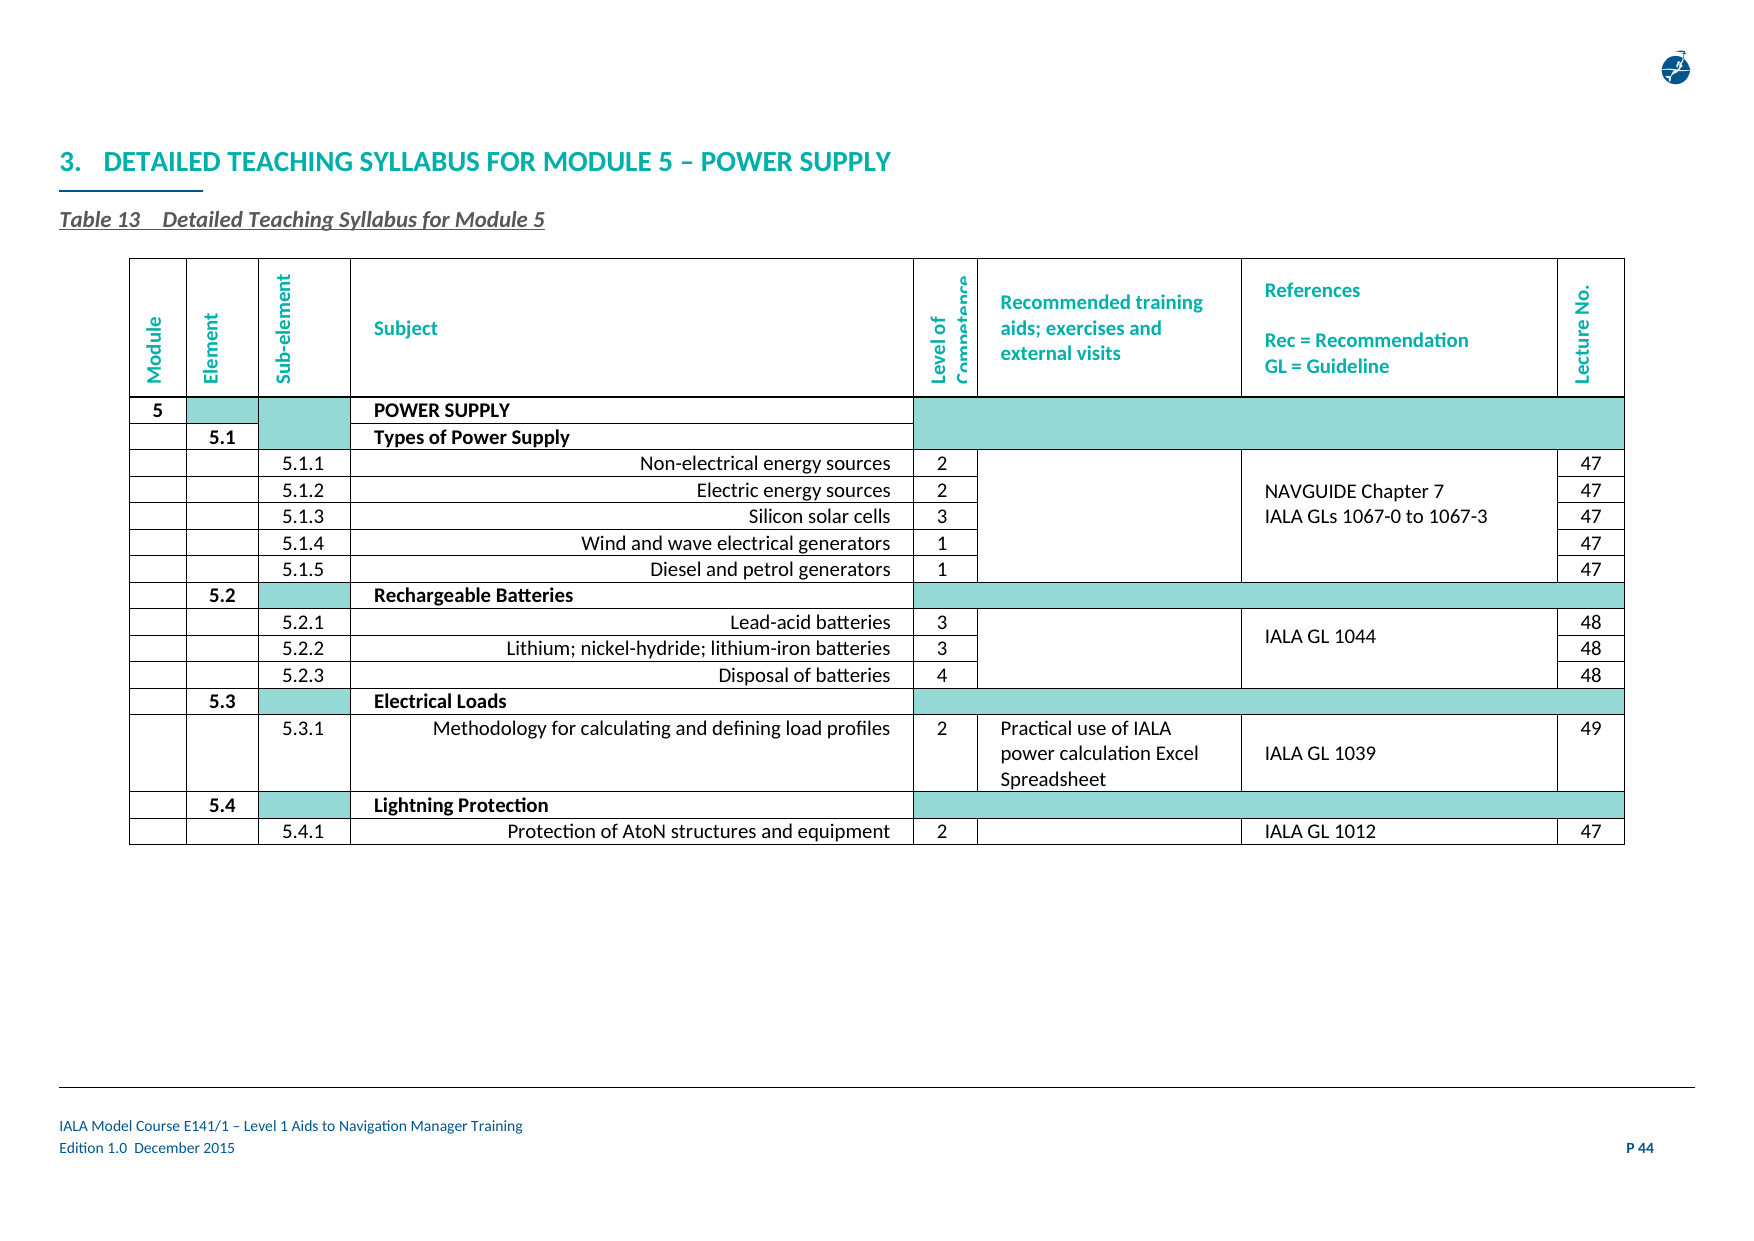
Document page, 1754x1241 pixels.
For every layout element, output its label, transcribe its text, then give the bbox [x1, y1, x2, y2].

table_cell 5.2.2 [259, 636, 350, 661]
table_cell 2 [914, 715, 977, 791]
table_cell Electrical Loads [351, 689, 913, 714]
table_cell Lead-acid batteries [351, 609, 913, 634]
table_cell [130, 715, 186, 791]
subtitle DETAILED TEACHING SYLLABUS FOR MODULE 5 – POWER SUPPLY [59, 143, 1695, 179]
table_cell [130, 636, 186, 661]
table_cell 48 [1558, 636, 1624, 661]
table_header Element [187, 259, 258, 396]
table_cell Electric energy sources [351, 477, 913, 502]
table_cell POWER SUPPLY [351, 398, 913, 423]
table_cell 47 [1558, 450, 1624, 476]
table_cell IALA GL 1044 [1242, 609, 1557, 687]
table_cell [187, 556, 258, 582]
table_cell IALA GL 1039 [1242, 715, 1557, 791]
table_cell [914, 583, 1624, 608]
table_cell 5.1.4 [259, 530, 350, 555]
table_cell [187, 503, 258, 529]
table_cell 5.1.5 [259, 556, 350, 582]
table_header Lecture No. [1558, 259, 1624, 396]
table_cell 5.3 [187, 689, 258, 714]
table_cell [130, 609, 186, 634]
table_cell [978, 819, 1241, 844]
table_cell Methodology for calculating and defining load profiles [351, 715, 913, 791]
table_cell [130, 503, 186, 529]
table_cell 5.1 [187, 424, 258, 449]
table_cell [130, 662, 186, 687]
table_cell [130, 556, 186, 582]
table_cell 49 [1558, 715, 1624, 791]
table_cell [978, 450, 1241, 582]
table_cell 47 [1558, 530, 1624, 555]
table_cell Diesel and petrol generators [351, 556, 913, 582]
table_cell 3 [914, 503, 977, 529]
table_cell 2 [914, 819, 977, 844]
table_cell Rechargeable Batteries [351, 583, 913, 608]
table_cell [187, 715, 258, 791]
table_cell NAVGUIDE Chapter 7 IALA GLs 1067-0 to 1067-3 [1242, 450, 1557, 582]
table_cell [130, 583, 186, 608]
table_cell Protection of AtoN structures and equipment [351, 819, 913, 844]
table_cell [130, 819, 186, 844]
table_cell [187, 477, 258, 502]
table_cell 5.1.1 [259, 450, 350, 476]
table_cell [978, 609, 1241, 687]
table_cell 5.4.1 [259, 819, 350, 844]
table_cell [259, 583, 350, 608]
table_cell 5.1.2 [259, 477, 350, 502]
table_header Sub-element [259, 259, 350, 396]
table_cell 48 [1558, 662, 1624, 687]
table_cell 47 [1558, 819, 1624, 844]
table_cell 47 [1558, 556, 1624, 582]
table_cell Lightning Protection [351, 792, 913, 818]
table_cell 47 [1558, 477, 1624, 502]
table_cell [187, 662, 258, 687]
table_cell Non-electrical energy sources [351, 450, 913, 476]
text Detailed Teaching Syllabus for Module 5 [59, 205, 1695, 233]
table_cell Lithium; nickel-hydride; lithium-iron batteries [351, 636, 913, 661]
table_cell Disposal of batteries [351, 662, 913, 687]
table_header Recommended training aids; exercises and external visits [978, 259, 1241, 396]
table_cell Silicon solar cells [351, 503, 913, 529]
table_cell [259, 689, 350, 714]
table_cell 5.2 [187, 583, 258, 608]
table_cell 3 [914, 636, 977, 661]
table_cell 5.2.3 [259, 662, 350, 687]
table_cell [187, 398, 258, 423]
table_cell [130, 689, 186, 714]
table_cell [187, 609, 258, 634]
table_cell [914, 792, 1624, 818]
picture [1630, 0, 1749, 119]
table_cell 5.3.1 [259, 715, 350, 791]
table_cell [187, 636, 258, 661]
table_cell 4 [914, 662, 977, 687]
table_cell 1 [914, 556, 977, 582]
table_cell [130, 424, 186, 449]
table_header References Rec = Recommendation GL = Guideline [1242, 259, 1557, 396]
table_cell 1 [914, 530, 977, 555]
table_cell 5.2.1 [259, 609, 350, 634]
table_cell 47 [1558, 503, 1624, 529]
table_header Module [130, 259, 186, 396]
table_cell 5 [130, 398, 186, 423]
table_cell Practical use of IALA power calculation Excel Spreadsheet [978, 715, 1241, 791]
table_header Subject [351, 259, 913, 396]
table_cell Types of Power Supply [351, 424, 913, 449]
table_cell [130, 450, 186, 476]
table_cell 5.4 [187, 792, 258, 818]
table_cell [259, 398, 350, 449]
table_cell [259, 792, 350, 818]
table_cell [187, 450, 258, 476]
table_cell Wind and wave electrical generators [351, 530, 913, 555]
table_cell 5.1.3 [259, 503, 350, 529]
table_cell 2 [914, 477, 977, 502]
table_cell 48 [1558, 609, 1624, 634]
table_cell [187, 530, 258, 555]
table_cell [187, 819, 258, 844]
table_cell 2 [914, 450, 977, 476]
table_cell [130, 530, 186, 555]
table_cell IALA GL 1012 [1242, 819, 1557, 844]
table_cell [914, 398, 1624, 449]
table_cell [914, 689, 1624, 714]
table_cell [130, 792, 186, 818]
table_cell [130, 477, 186, 502]
table_cell 3 [914, 609, 977, 634]
table_header Level of Competence [914, 259, 977, 396]
